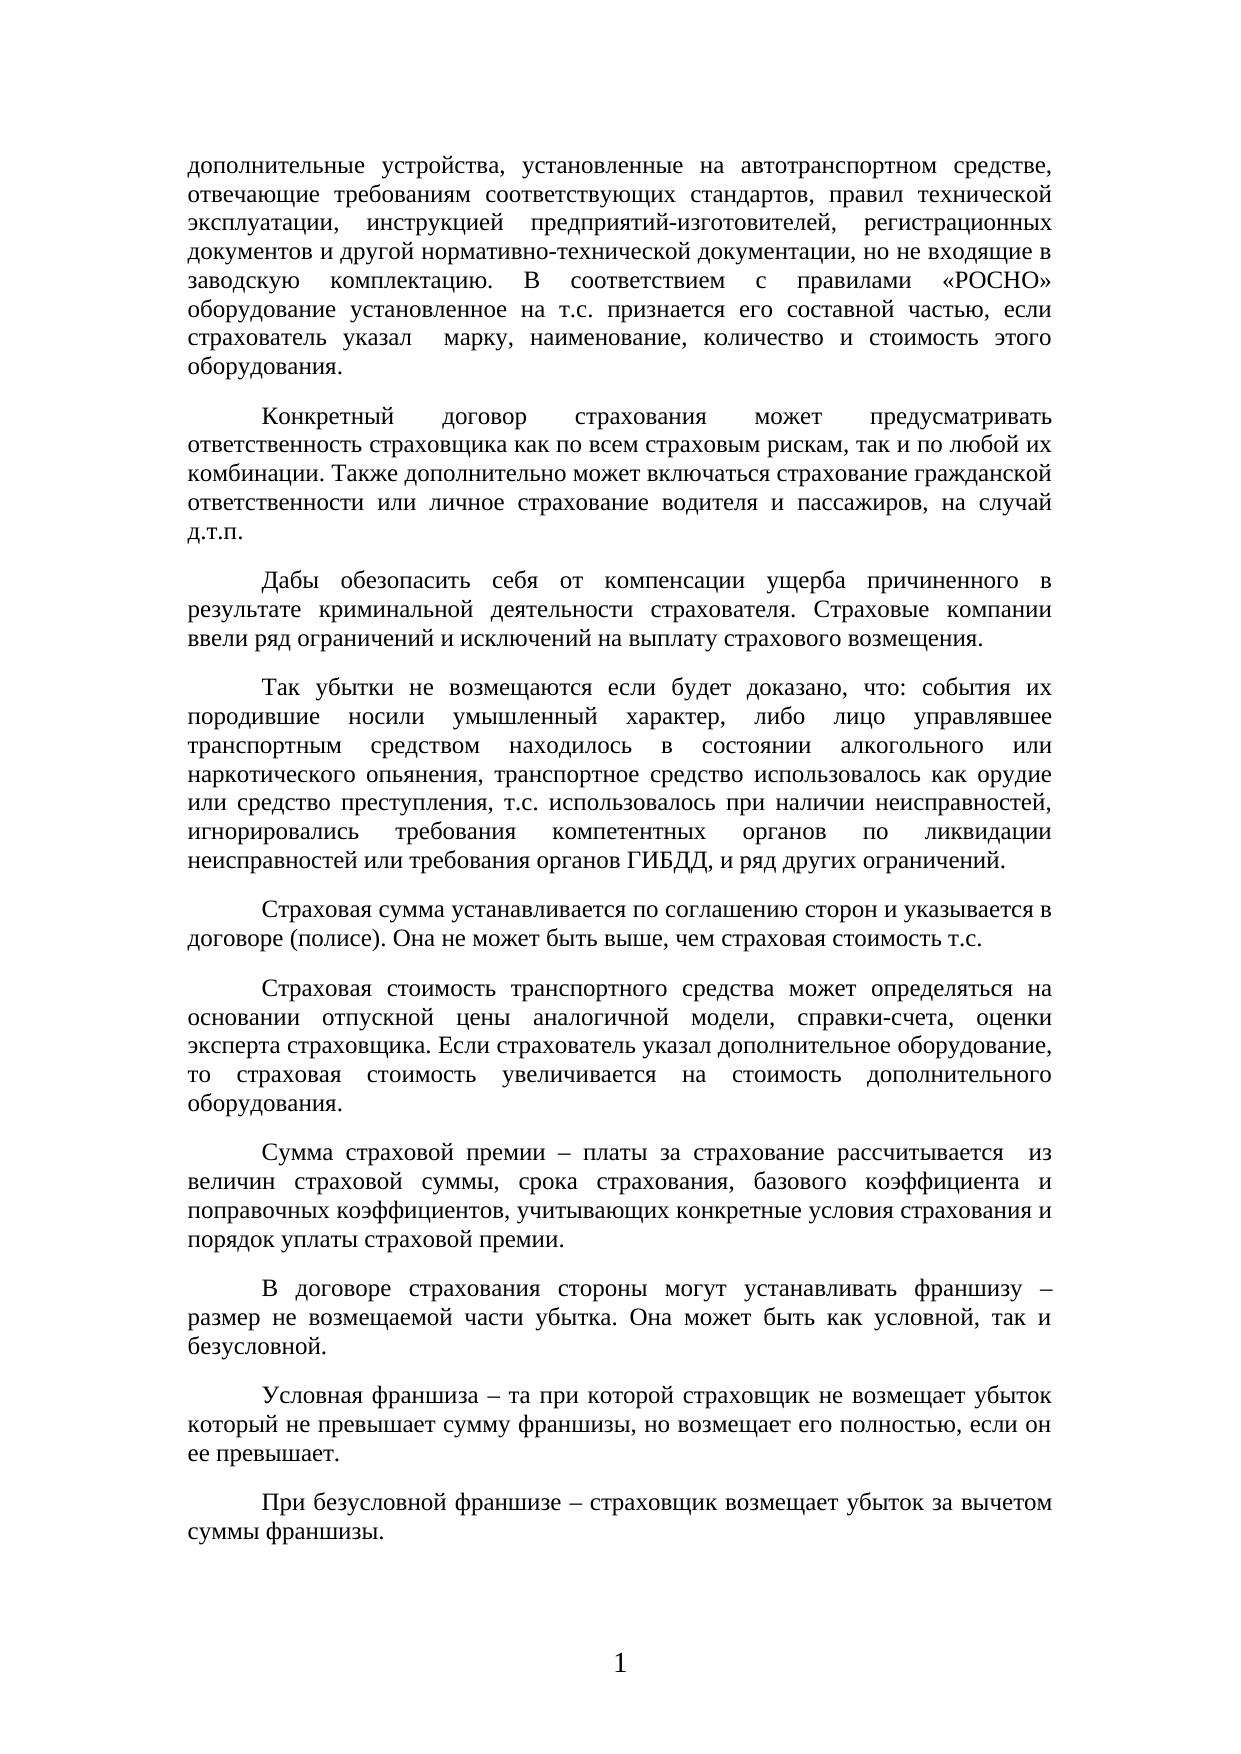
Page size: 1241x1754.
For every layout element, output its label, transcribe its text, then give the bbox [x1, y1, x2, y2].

text В договоре страхования стороны могут устанавливать франшизу – размер не возмещаемой части убытка. Она может быть как условной, так и безусловной. [187, 1302, 1053, 1388]
text Страховая сумма устанавливается по соглашению сторон и указывается в договоре (полисе). Она не может быть выше, чем страховая стоимость т.с. [187, 923, 1053, 981]
text Так убытки не возмещаются если будет доказано, что: события их породившие носили умышленный характер, либо лицо управлявшее транспортным средством находилось в состоянии алкогольного или наркотического опьянения, транспортное средство использовалось как орудие или средство преступления, т.с. использовалось при наличии неисправностей, игнорировались требования компетентных органов по ликвидации неисправностей или требования органов ГИБДД, и ряд других ограничений. [187, 701, 1053, 902]
text Дабы обезопасить себя от компенсации ущерба причиненного в результате криминальной деятельности страхователя. Страховые компании ввели ряд ограничений и исключений на выплату страхового возмещения. [187, 594, 1053, 680]
text При безусловной франшизе – страховщик возмещает убыток за вычетом суммы франшизы. [187, 1516, 1053, 1574]
text Сумма страховой премии – платы за страхование рассчитывается из величин страховой суммы, срока страхования, базового коэффициента и поправочных коэффициентов, учитывающих конкретные условия страхования и порядок уплаты страховой премии. [187, 1166, 1053, 1281]
text Условная франшиза – та при которой страховщик не возмещает убыток который не превышает сумму франшизы, но возмещает его полностью, если он ее превышает. [187, 1409, 1053, 1495]
text Страховая стоимость транспортного средства может определяться на основании отпускной цены аналогичной модели, справки-счета, оценки эксперта страховщика. Если страхователь указал дополнительное оборудование, то страховая стоимость увеличивается на стоимость дополнительного оборудования. [187, 1002, 1053, 1145]
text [187, 150, 1053, 409]
text Конкретный договор страхования может предусматривать ответственность страховщика как по всем страховым рискам, так и по любой их комбинации. Также дополнительно может включаться страхование гражданской ответственности или личное страхование водителя и пассажиров, на случай д.т.п. [187, 429, 1053, 573]
